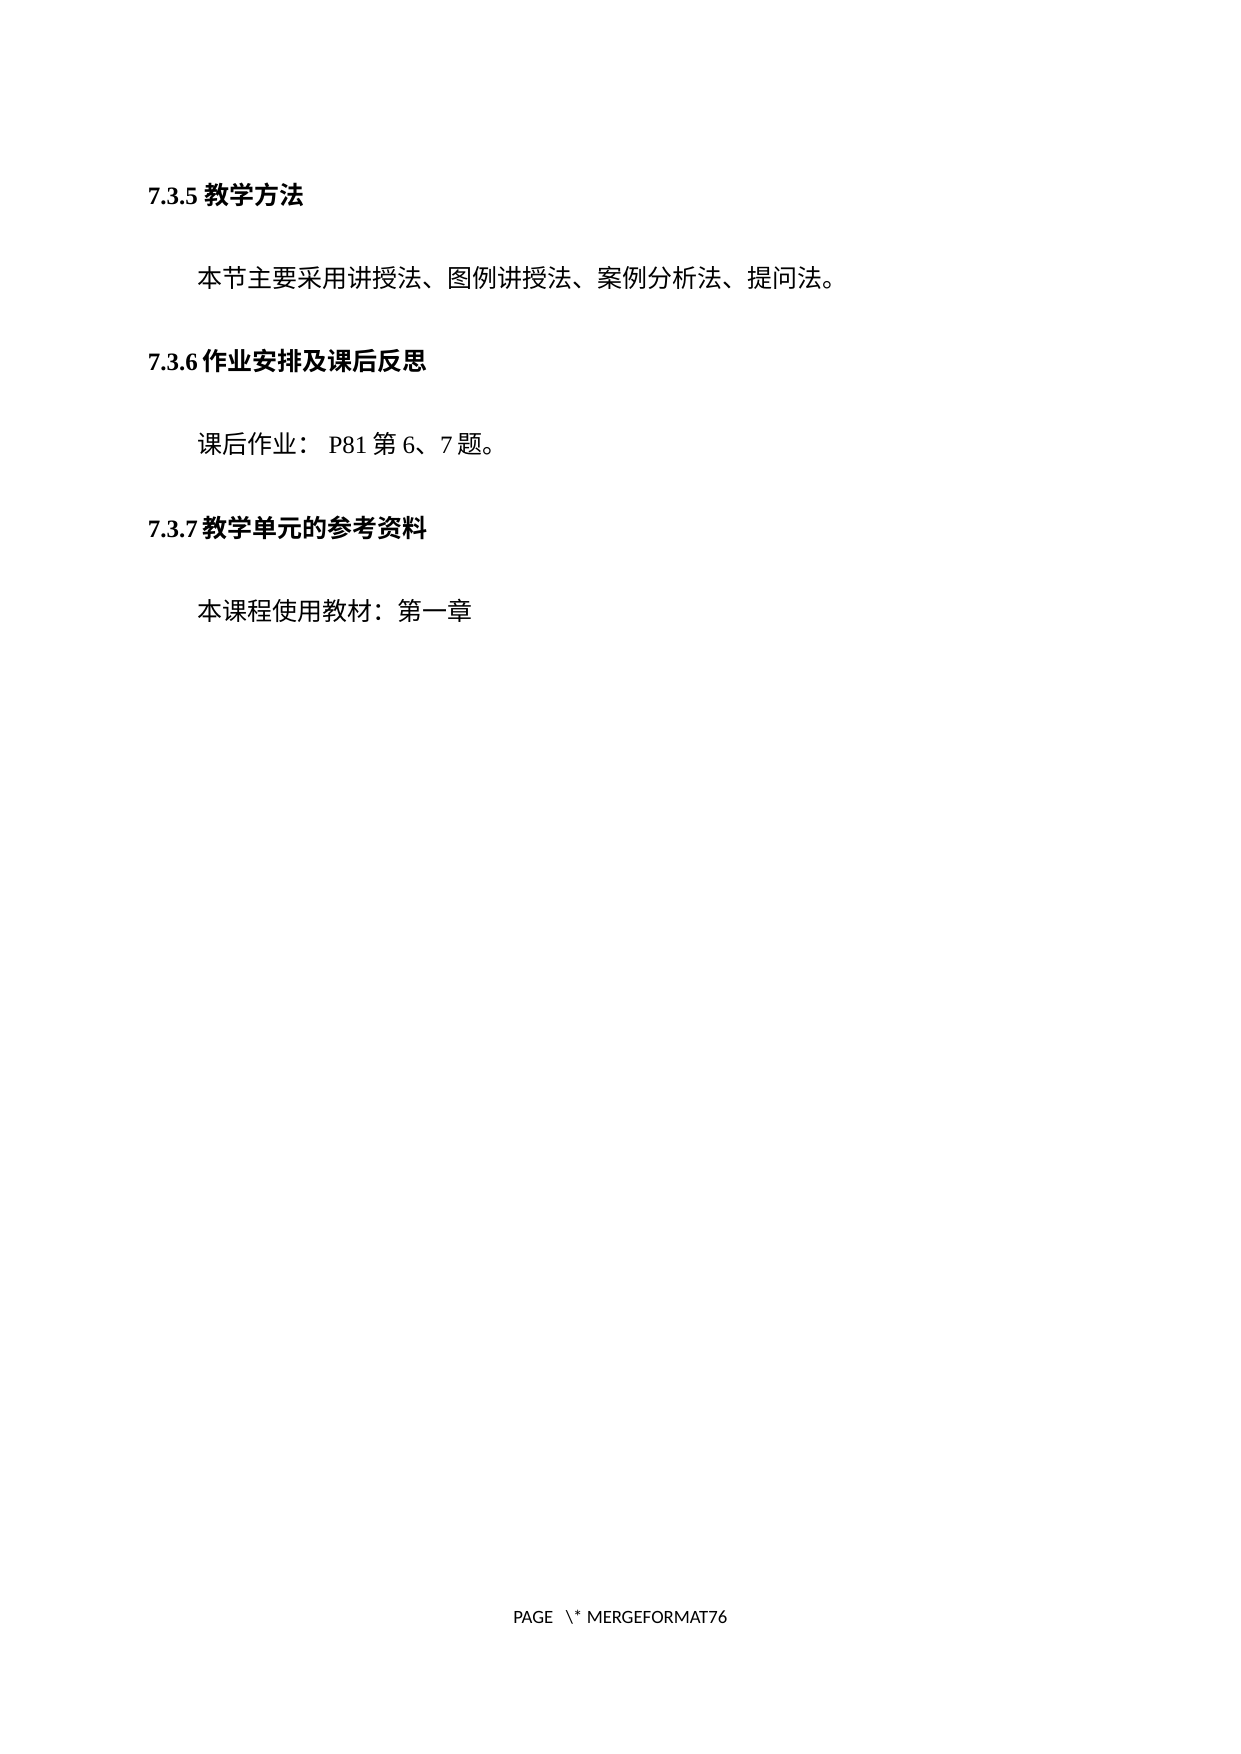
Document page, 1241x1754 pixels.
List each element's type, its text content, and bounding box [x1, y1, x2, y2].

text 本节主要采用讲授法、图例讲授法、案例分析法、提问法。 [148, 244, 1092, 309]
text 本课程使用教材：第一章 [148, 577, 1092, 642]
text 课后作业： P81第6、7题。 [148, 411, 1092, 476]
subtitle 7.3.5 教学方法 [148, 161, 1092, 226]
subtitle 7.3.7教学单元的参考资料 [148, 494, 1092, 559]
subtitle 7.3.6作业安排及课后反思 [148, 327, 1092, 392]
